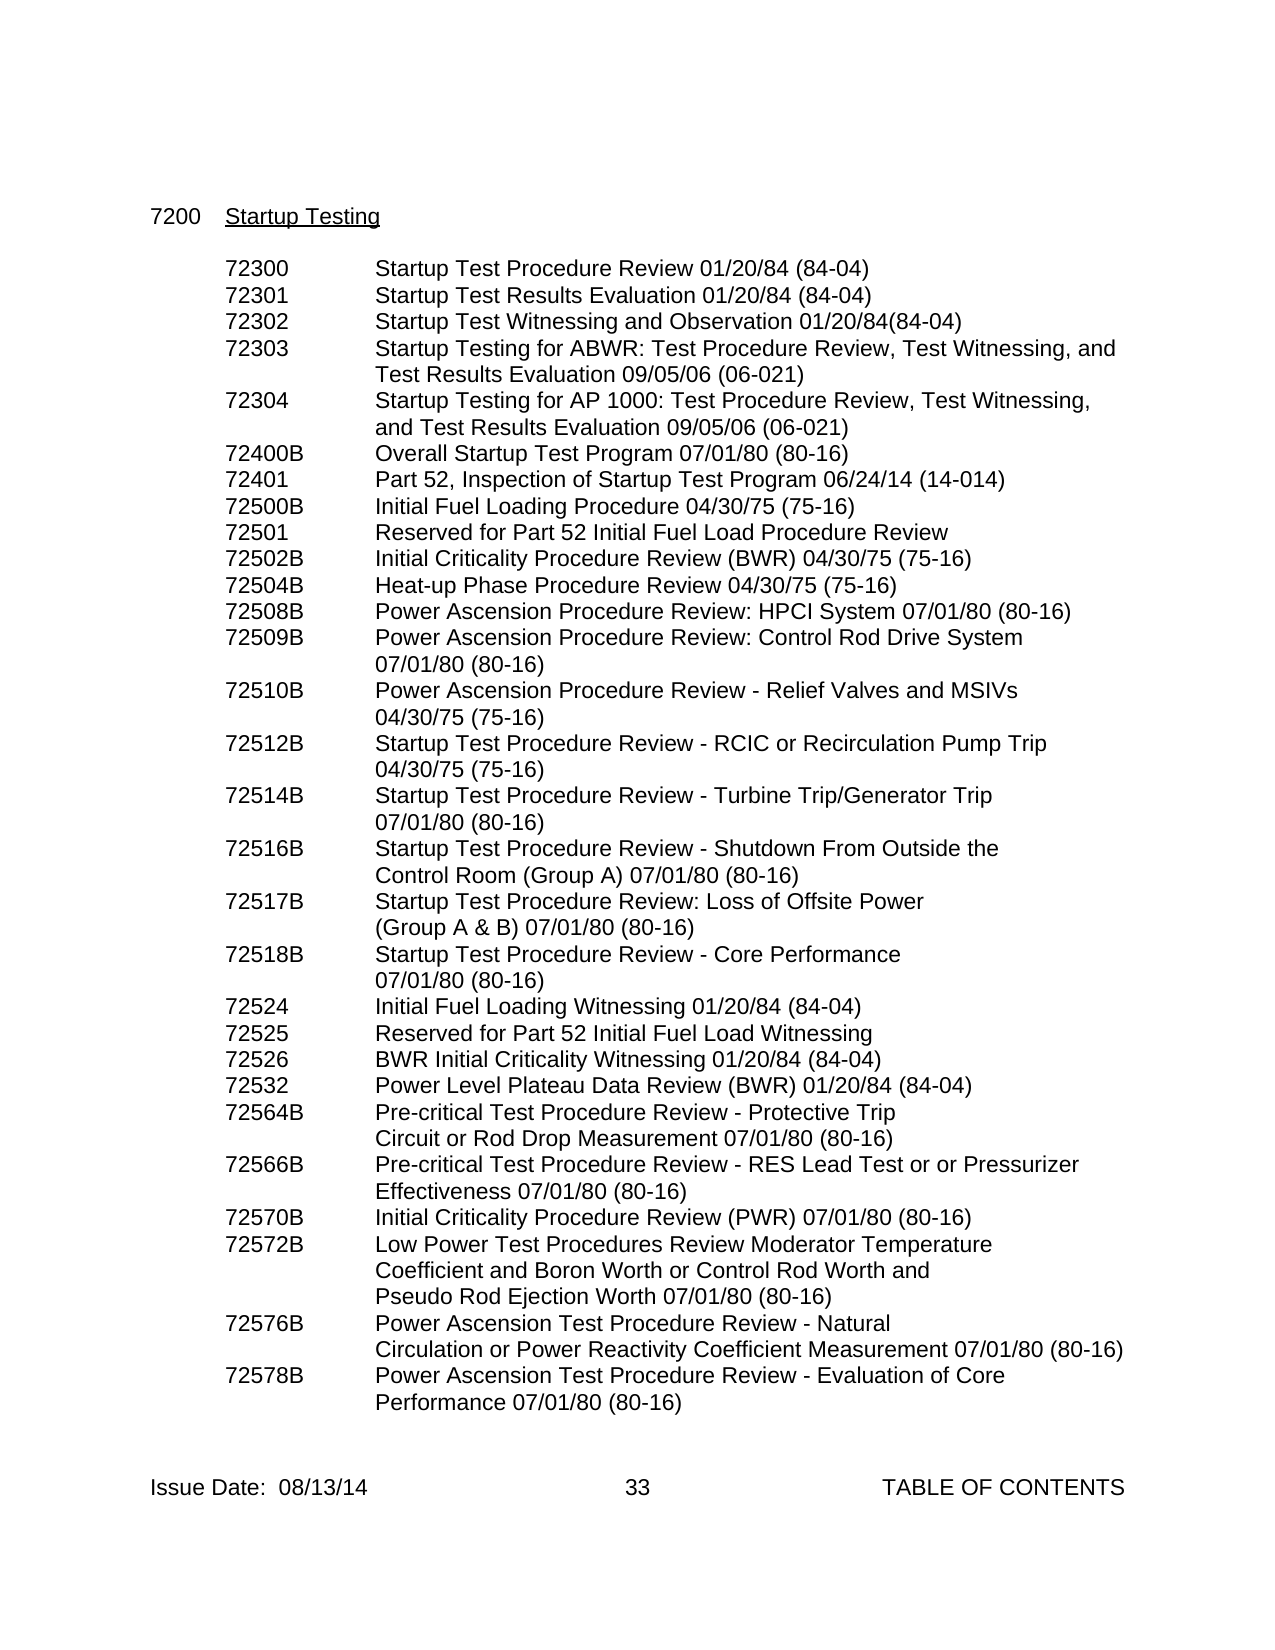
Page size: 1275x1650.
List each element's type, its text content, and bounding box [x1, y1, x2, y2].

text 07/01/80 (80-16) [225, 967, 1125, 993]
text 72524 Initial Fuel Loading Witnessing 01/20/84 (84-04) [150, 993, 1125, 1020]
text 72564B Pre-critical Test Procedure Review - Protective Trip [150, 1099, 1125, 1125]
text 72566B Pre-critical Test Procedure Review - RES Lead Test or or Pressurizer Effectiveness 07/01/80 (80-16) [150, 1151, 1125, 1204]
text 72526 BWR Initial Criticality Witnessing 01/20/84 (84-04) [150, 1046, 1125, 1072]
text Coefficient and Boron Worth or Control Rod Worth and [225, 1257, 1125, 1283]
text 72525 Reserved for Part 52 Initial Fuel Load Witnessing [150, 1020, 1125, 1046]
text 72532 Power Level Plateau Data Review (BWR) 01/20/84 (84-04) [150, 1072, 1125, 1099]
text 72504B Heat-up Phase Procedure Review 04/30/75 (75-16) [150, 572, 1125, 598]
text 07/01/80 (80-16) [150, 651, 1125, 677]
text 72501 Reserved for Part 52 Initial Fuel Load Procedure Review [150, 519, 1125, 545]
text Control Room (Group A) 07/01/80 (80-16) [150, 862, 1125, 888]
text Circuit or Rod Drop Measurement 07/01/80 (80-16) [150, 1125, 1125, 1151]
text 7200 Startup Testing [150, 203, 1125, 229]
text 72300 Startup Test Procedure Review 01/20/84 (84-04) [150, 255, 1125, 282]
text 72509B Power Ascension Procedure Review: Control Rod Drive System [150, 624, 1125, 651]
text 72401 Part 52, Inspection of Startup Test Program 06/24/14 (14-014) [150, 466, 1125, 493]
text 72301 Startup Test Results Evaluation 01/20/84 (84-04) [150, 282, 1125, 308]
text 04/30/75 (75-16) [150, 703, 1125, 730]
text 72304 Startup Testing for AP 1000: Test Procedure Review, Test Witnessing, and Test Results Evaluation 09/05/06 (06-021) [150, 387, 1125, 440]
text 72572B Low Power Test Procedures Review Moderator Temperature [225, 1231, 1125, 1257]
text 72512B Startup Test Procedure Review - RCIC or Recirculation Pump Trip 04/30/75 (75-16) [175, 730, 1125, 782]
text 72302 Startup Test Witnessing and Observation 01/20/84(84-04) [150, 308, 1125, 334]
text 72303 Startup Testing for ABWR: Test Procedure Review, Test Witnessing, and Test Results Evaluation 09/05/06 (06-021) [150, 334, 1125, 387]
text (Group A & B) 07/01/80 (80-16) [225, 914, 1125, 941]
text 07/01/80 (80-16) [150, 809, 1125, 835]
text 72578B Power Ascension Test Procedure Review - Evaluation of Core Performance 07/01/80 (80-16) [150, 1362, 1125, 1415]
text 72576B Power Ascension Test Procedure Review - Natural [150, 1309, 1125, 1336]
text 72517B Startup Test Procedure Review: Loss of Offsite Power [225, 888, 1125, 914]
text 72400B Overall Startup Test Program 07/01/80 (80-16) [150, 440, 1125, 466]
text 72500B Initial Fuel Loading Procedure 04/30/75 (75-16) [150, 493, 1125, 519]
text 72510B Power Ascension Procedure Review - Relief Valves and MSIVs [150, 677, 1125, 703]
text 72508B Power Ascension Procedure Review: HPCI System 07/01/80 (80-16) [150, 598, 1125, 624]
text 72570B Initial Criticality Procedure Review (PWR) 07/01/80 (80-16) [150, 1204, 1125, 1231]
text 72514B Startup Test Procedure Review - Turbine Trip/Generator Trip [150, 782, 1125, 809]
text 72502B Initial Criticality Procedure Review (BWR) 04/30/75 (75-16) [150, 545, 1125, 572]
text Pseudo Rod Ejection Worth 07/01/80 (80-16) [225, 1283, 1125, 1309]
text 72518B Startup Test Procedure Review - Core Performance [150, 941, 1125, 967]
text 72516B Startup Test Procedure Review - Shutdown From Outside the [150, 835, 1125, 862]
text Circulation or Power Reactivity Coefficient Measurement 07/01/80 (80-16) [225, 1336, 1125, 1362]
